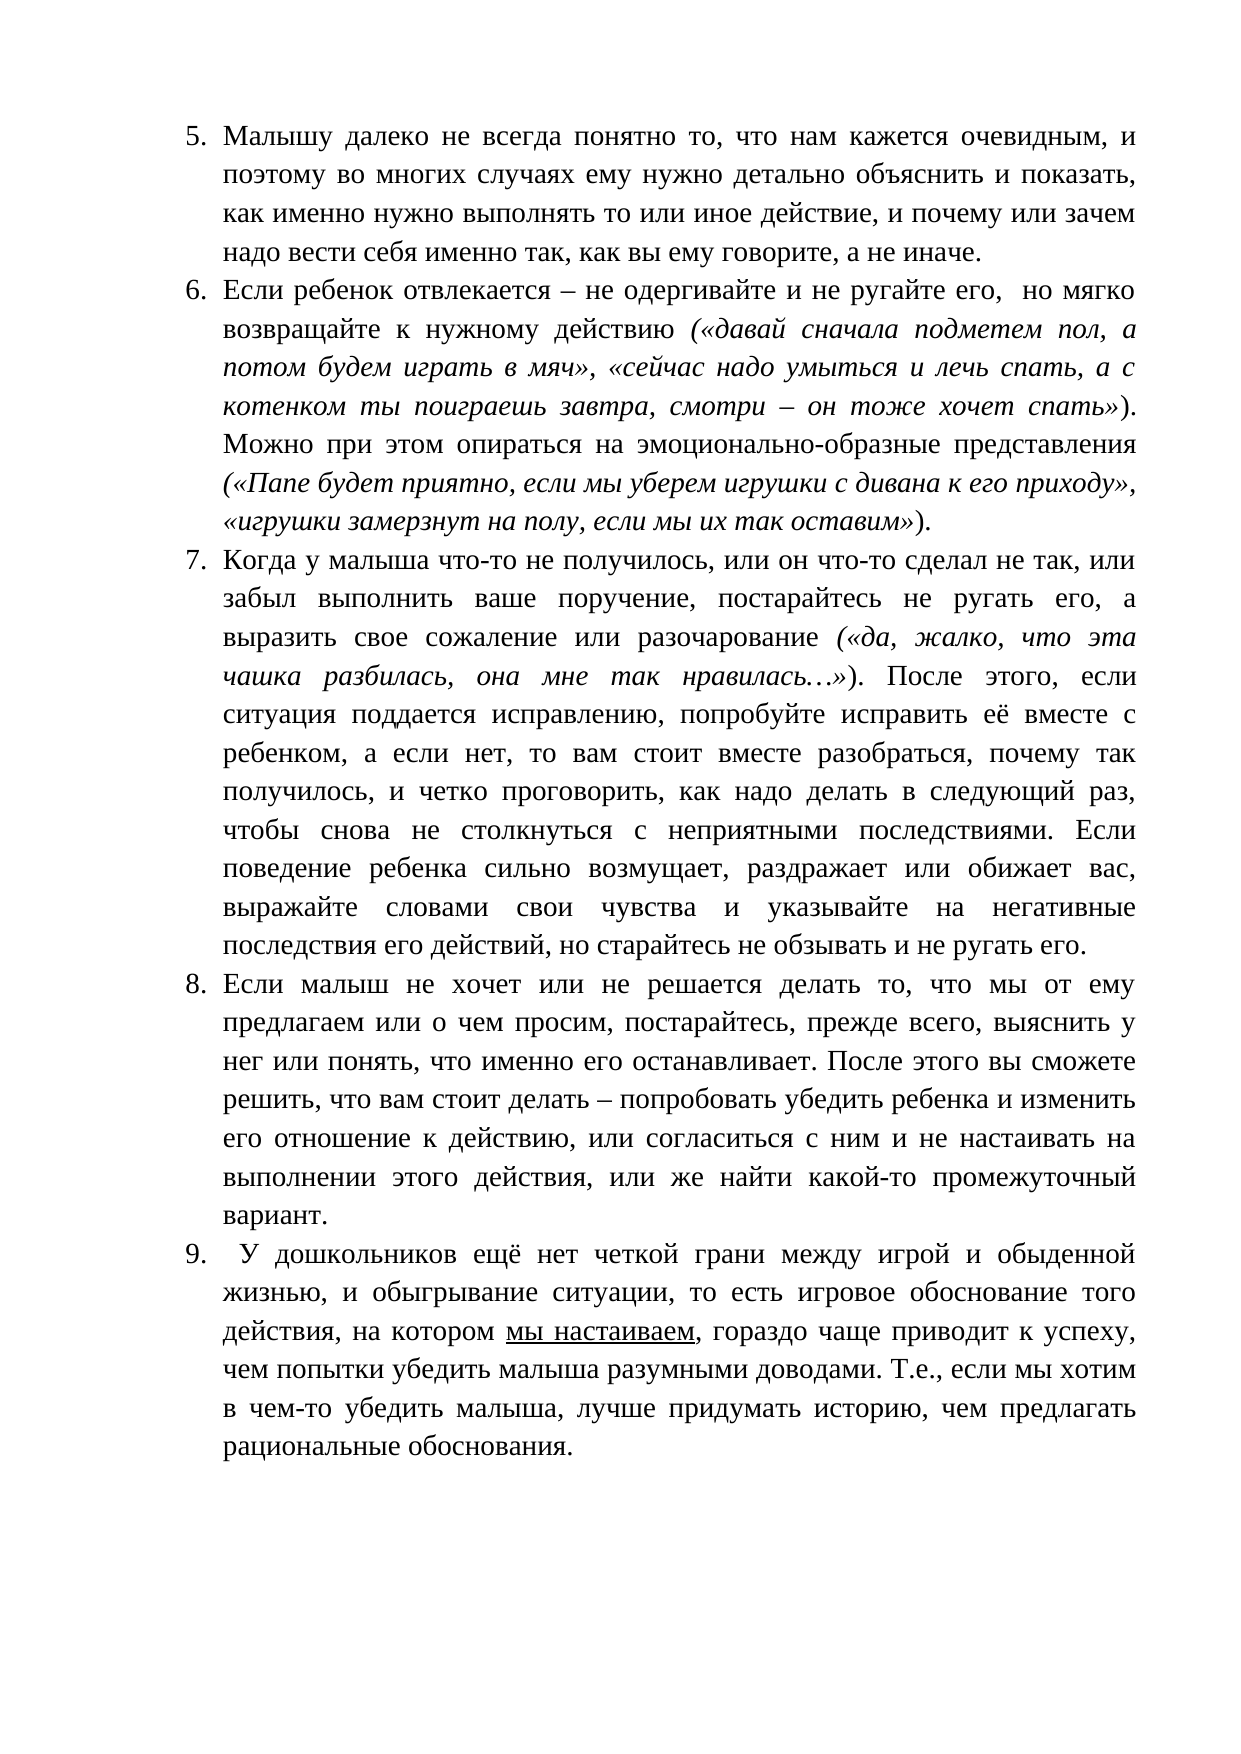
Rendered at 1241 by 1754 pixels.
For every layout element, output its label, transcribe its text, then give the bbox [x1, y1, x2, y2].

list Если ребенок отвлекается – не одергивайте и не ругайте его, но мягко возвращайте к нужному действию («давай сначала подметем пол, а потом будем играть в мяч», «сейчас надо умыться и лечь спать, а с котенком ты поиграешь завтра, смотри – он тоже хочет спать»). Можно при этом опираться на эмоционально-образные представления («Папе будет приятно, если мы уберем игрушки с дивана к его приходу», «игрушки замерзнут на полу, если мы их так оставим»). [185, 272, 1137, 537]
list Если малыш не хочет или не решается делать то, что мы от ему предлагаем или о чем просим, постарайтесь, прежде всего, выяснить у нег или понять, что именно его останавливает. После этого вы сможете решить, что вам стоит делать – попробовать убедить ребенка и изменить его отношение к действию, или согласиться с ним и не настаивать на выполнении этого действия, или же найти какой-то промежуточный вариант. [185, 966, 1137, 1231]
list Когда у малыша что-то не получилось, или он что-то сделал не так, или забыл выполнить ваше поручение, постарайтесь не ругать его, а выразить свое сожаление или разочарование («да, жалко, что эта чашка разбилась, она мне так нравилась…»). После этого, если ситуация поддается исправлению, попробуйте исправить её вместе с ребенком, а если нет, то вам стоит вместе разобраться, почему так получилось, и четко проговорить, как надо делать в следующий раз, чтобы снова не столкнуться с неприятными последствиями. Если поведение ребенка сильно возмущает, раздражает или обижает вас, выражайте словами свои чувства и указывайте на негативные последствия его действий, но старайтесь не обзывать и не ругать его. [185, 542, 1137, 961]
list Малышу далеко не всегда понятно то, что нам кажется очевидным, и поэтому во многих случаях ему нужно детально объяснить и показать, как именно нужно выполнять то или иное действие, и почему или зачем надо вести себя именно так, как вы ему говорите, а не иначе. [185, 118, 1137, 267]
list У дошкольников ещё нет четкой грани между игрой и обыденной жизнью, и обыгрывание ситуации, то есть игровое обоснование того действия, на котором мы настаиваем, гораздо чаще приводит к успеху, чем попытки убедить малыша разумными доводами. Т.е., если мы хотим в чем-то убедить малыша, лучше придумать историю, чем предлагать рациональные обоснования. [185, 1236, 1137, 1462]
